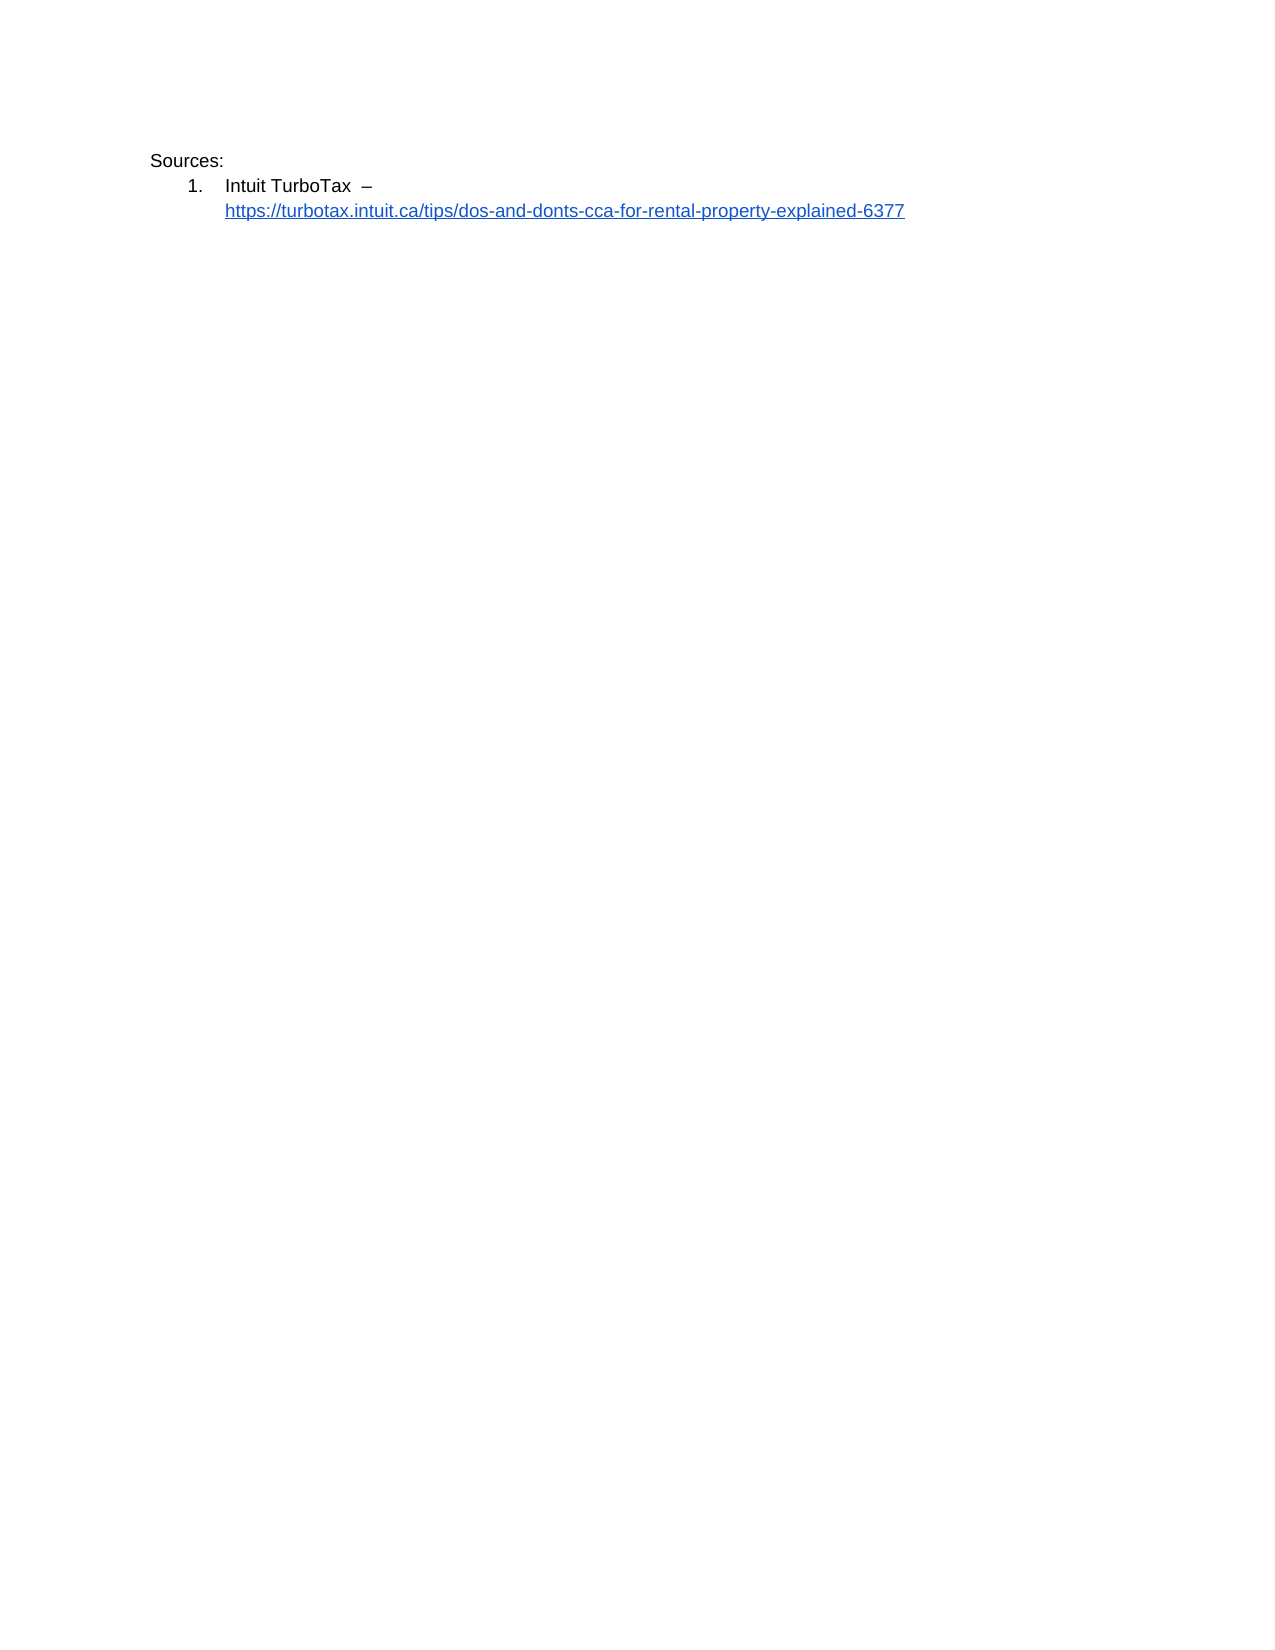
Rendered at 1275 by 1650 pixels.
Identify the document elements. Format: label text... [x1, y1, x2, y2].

list Intuit TurboTax – https://turbotax.intuit.ca/tips/dos-and-donts-cca-for-rental-property-explained-6377 [187, 175, 1125, 251]
text Sources: [150, 150, 1125, 172]
